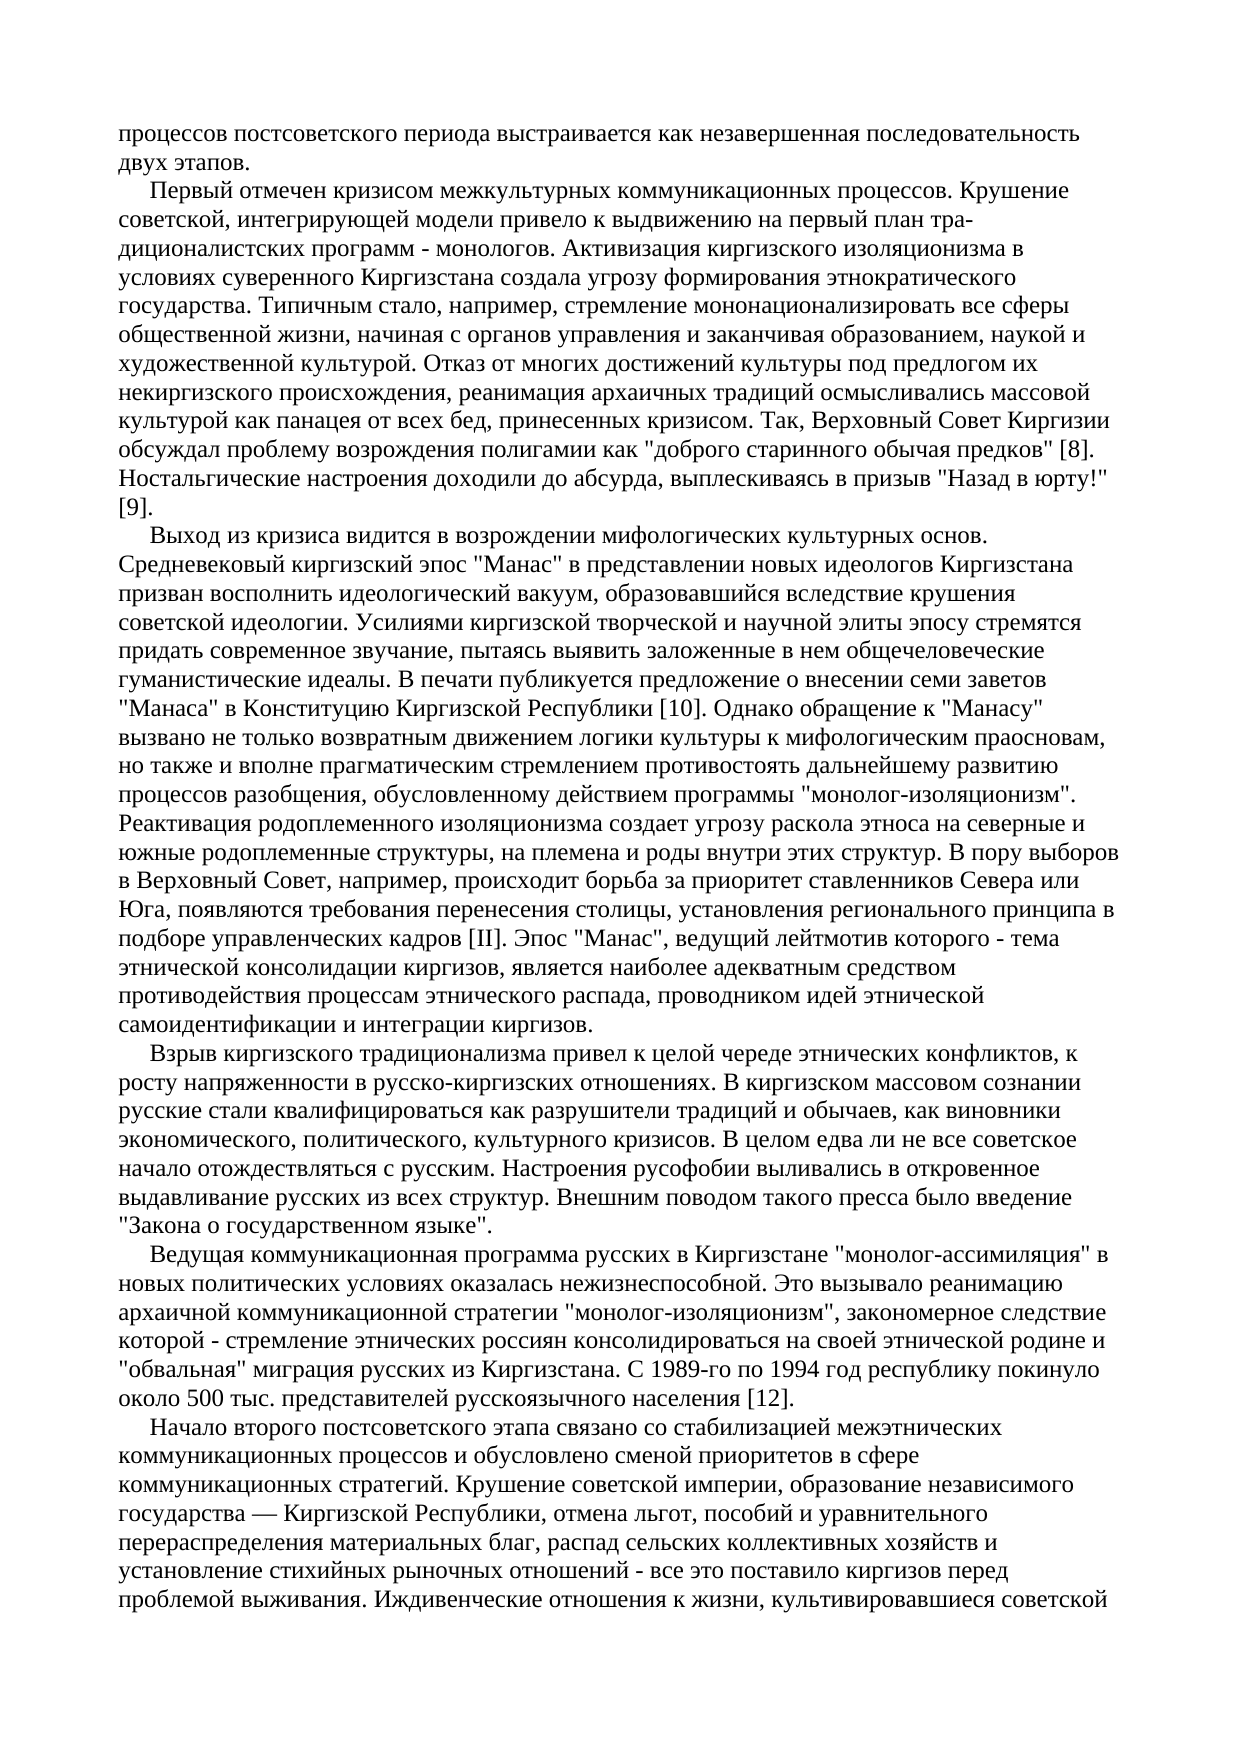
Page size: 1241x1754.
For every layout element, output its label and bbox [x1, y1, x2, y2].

text [118, 118, 1122, 1613]
